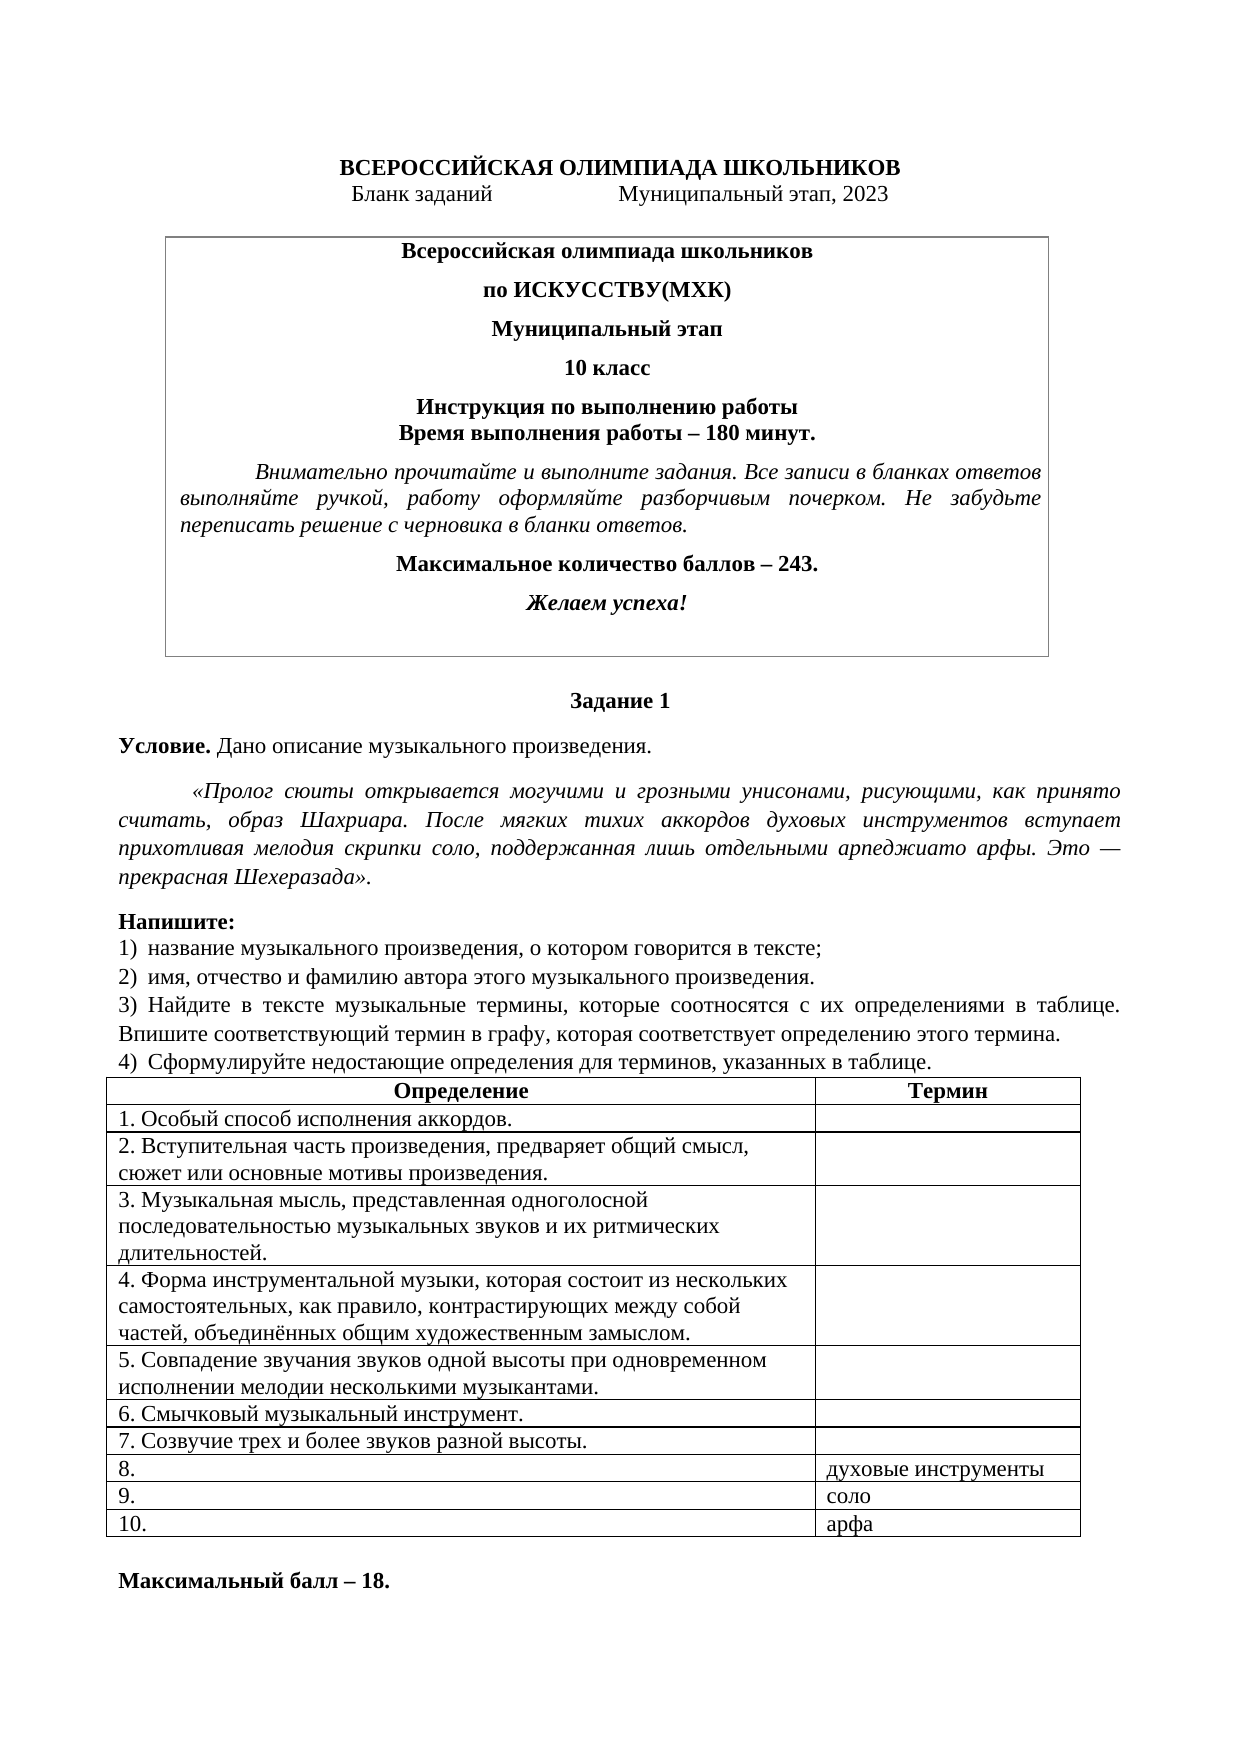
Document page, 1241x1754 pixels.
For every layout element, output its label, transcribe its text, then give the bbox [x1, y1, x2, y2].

text Задание 1 [118, 687, 1122, 714]
text Напишите: [118, 908, 1122, 934]
list название музыкального произведения, о котором говорится в тексте; [118, 934, 1122, 961]
table_cell [816, 1346, 1080, 1399]
table_cell 3. Музыкальная мысль, представленная одноголосной последовательностью музыкальных звуков и их ритмических длительностей. [107, 1186, 815, 1265]
table_cell [816, 1186, 1080, 1265]
table_cell 9. [107, 1482, 815, 1509]
text ВСЕРОССИЙСКАЯ ОЛИМПИАДА ШКОЛЬНИКОВ [118, 153, 1122, 180]
table_cell 2. Вступительная часть произведения, предваряет общий смысл, сюжет или основные мотивы произведения. [107, 1133, 815, 1185]
table_cell [816, 1428, 1080, 1454]
table_cell [816, 1133, 1080, 1185]
list имя, отчество и фамилию автора этого музыкального произведения. [118, 963, 1122, 989]
table_cell 4. Форма инструментальной музыки, которая состоит из нескольких самостоятельных, как правило, контрастирующих между собой частей, объединённых общим художественным замыслом. [107, 1266, 815, 1345]
table_cell [816, 1105, 1080, 1131]
text Максимальный балл – 18. [118, 1567, 1122, 1594]
table_cell [816, 1400, 1080, 1426]
table_cell соло [816, 1482, 1080, 1509]
table_header Определение [107, 1078, 815, 1104]
text «Пролог сюиты открывается могучими и грозными унисонами, рисующими, как принято считать, образ Шахриара. После мягких тихих аккордов духовых инструментов вступает прихотливая мелодия скрипки соло, поддержанная лишь отдельными арпеджиато арфы. Это — прекрасная Шехеразада». [118, 778, 1122, 889]
table_cell 10. [107, 1510, 815, 1536]
table_header Всероссийская олимпиада школьников по ИСКУССТВУ(МХК) Муниципальный этап 10 класс Инструкция по выполнению работы Время выполнения работы – 180 минут. Внимательно прочитайте и выполните задания. Все записи в бланках ответов выполняйте ручкой, работу оформляйте разборчивым почерком. Не забудьте переписать решение с черновика в бланки ответов. Максимальное количество баллов – 243. Желаем успеха! [166, 238, 1048, 656]
table_cell 1. Особый способ исполнения аккордов. [107, 1105, 815, 1131]
list Сформулируйте недостающие определения для терминов, указанных в таблице. [118, 1048, 1122, 1074]
table_cell духовые инструменты [816, 1455, 1080, 1481]
table_cell 8. [107, 1455, 815, 1481]
table_cell 6. Смычковый музыкальный инструмент. [107, 1400, 815, 1426]
table_cell 7. Созвучие трех и более звуков разной высоты. [107, 1428, 815, 1454]
table_header Термин [816, 1078, 1080, 1104]
text Бланк заданий Муниципальный этап, 2023 [118, 180, 1122, 206]
table_cell 5. Совпадение звучания звуков одной высоты при одновременном исполнении мелодии несколькими музыкантами. [107, 1346, 815, 1399]
list Найдите в тексте музыкальные термины, которые соотносятся с их определениями в таблице. Впишите соответствующий термин в графу, которая соответствует определению этого термина. [118, 991, 1122, 1046]
table_cell арфа [816, 1510, 1080, 1536]
text Условие. Дано описание музыкального произведения. [118, 732, 1122, 759]
table_cell [816, 1266, 1080, 1345]
